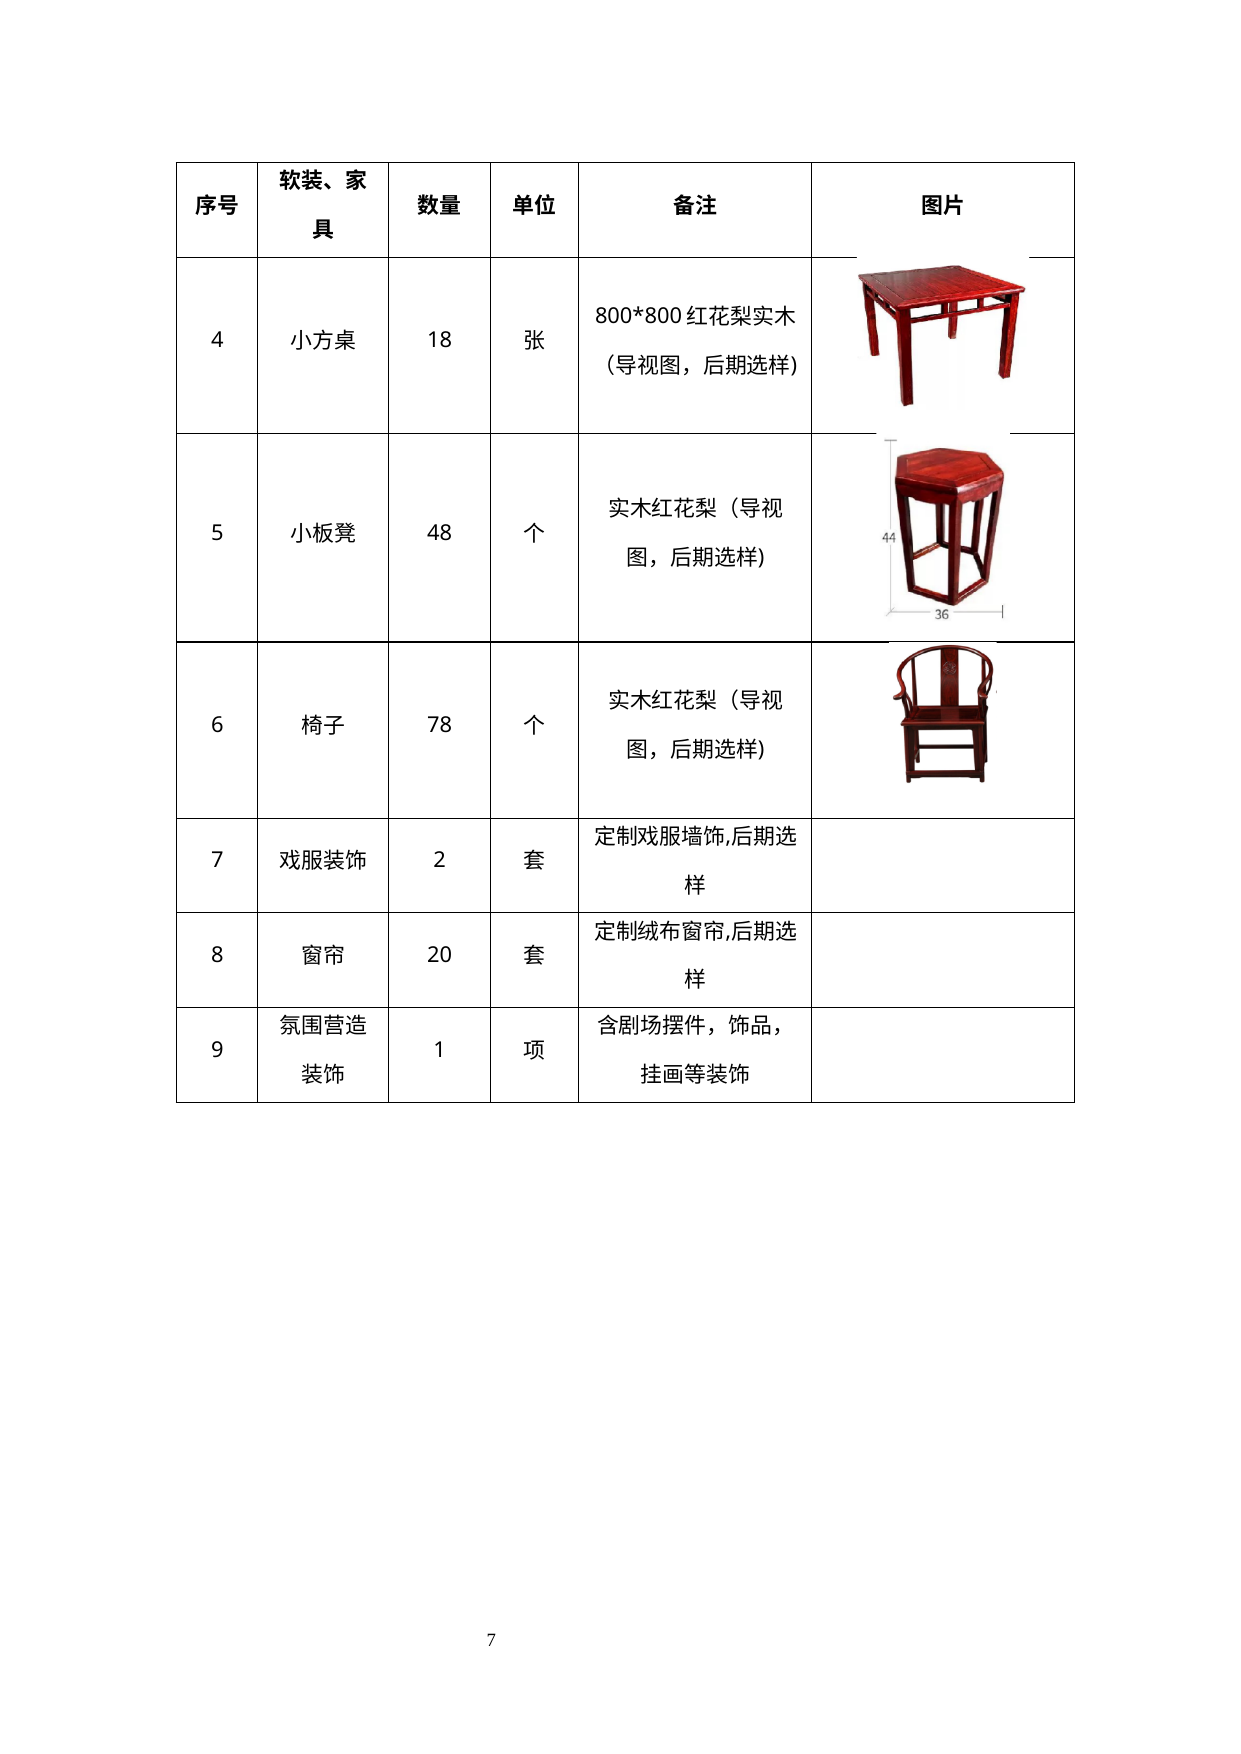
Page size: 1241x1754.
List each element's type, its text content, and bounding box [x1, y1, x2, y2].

table_cell 48 [389, 434, 490, 641]
table_cell 1 [389, 1008, 490, 1102]
table_header 单位 [491, 163, 578, 257]
table_cell 项 [491, 1008, 578, 1102]
table_cell 6 [177, 643, 257, 817]
table_cell [812, 258, 1074, 433]
table_cell 张 [491, 258, 578, 433]
table_cell 套 [491, 913, 578, 1007]
table_cell 8 [177, 913, 257, 1007]
picture [856, 257, 1030, 413]
table_cell 氛围营造装饰 [258, 1008, 388, 1102]
table_cell 9 [177, 1008, 257, 1102]
table_cell 定制绒布窗帘,后期选样 [579, 913, 811, 1007]
table_cell [812, 434, 1074, 641]
table_header 图片 [812, 163, 1074, 257]
table_header 数量 [389, 163, 490, 257]
table_cell 2 [389, 819, 490, 912]
table_cell [812, 913, 1074, 1007]
table_cell 套 [491, 819, 578, 912]
table_header 备注 [579, 163, 811, 257]
table_cell [812, 643, 1074, 817]
table_cell 20 [389, 913, 490, 1007]
table_cell 小板凳 [258, 434, 388, 641]
table_cell 个 [491, 643, 578, 817]
table_cell 小方桌 [258, 258, 388, 433]
table_cell 78 [389, 643, 490, 817]
table_cell 戏服装饰 [258, 819, 388, 912]
table_cell [812, 819, 1074, 912]
table_cell 7 [177, 819, 257, 912]
table_cell 5 [177, 434, 257, 641]
table_cell [812, 1008, 1074, 1102]
table_cell 含剧场摆件，饰品，挂画等装饰 [579, 1008, 811, 1102]
picture [876, 433, 1010, 623]
table_header 序号 [177, 163, 257, 257]
table_cell 个 [491, 434, 578, 641]
table_cell 窗帘 [258, 913, 388, 1007]
table_cell 椅子 [258, 643, 388, 817]
table_cell 实木红花梨（导视图，后期选样) [579, 434, 811, 641]
table_header 软装、家具 [258, 163, 388, 257]
table_cell 定制戏服墙饰,后期选样 [579, 819, 811, 912]
table_cell 18 [389, 258, 490, 433]
table_cell 实木红花梨（导视图，后期选样) [579, 643, 811, 817]
table_cell 4 [177, 258, 257, 433]
picture [889, 642, 997, 786]
table_cell 800*800红花梨实木（导视图，后期选样) [579, 258, 811, 433]
